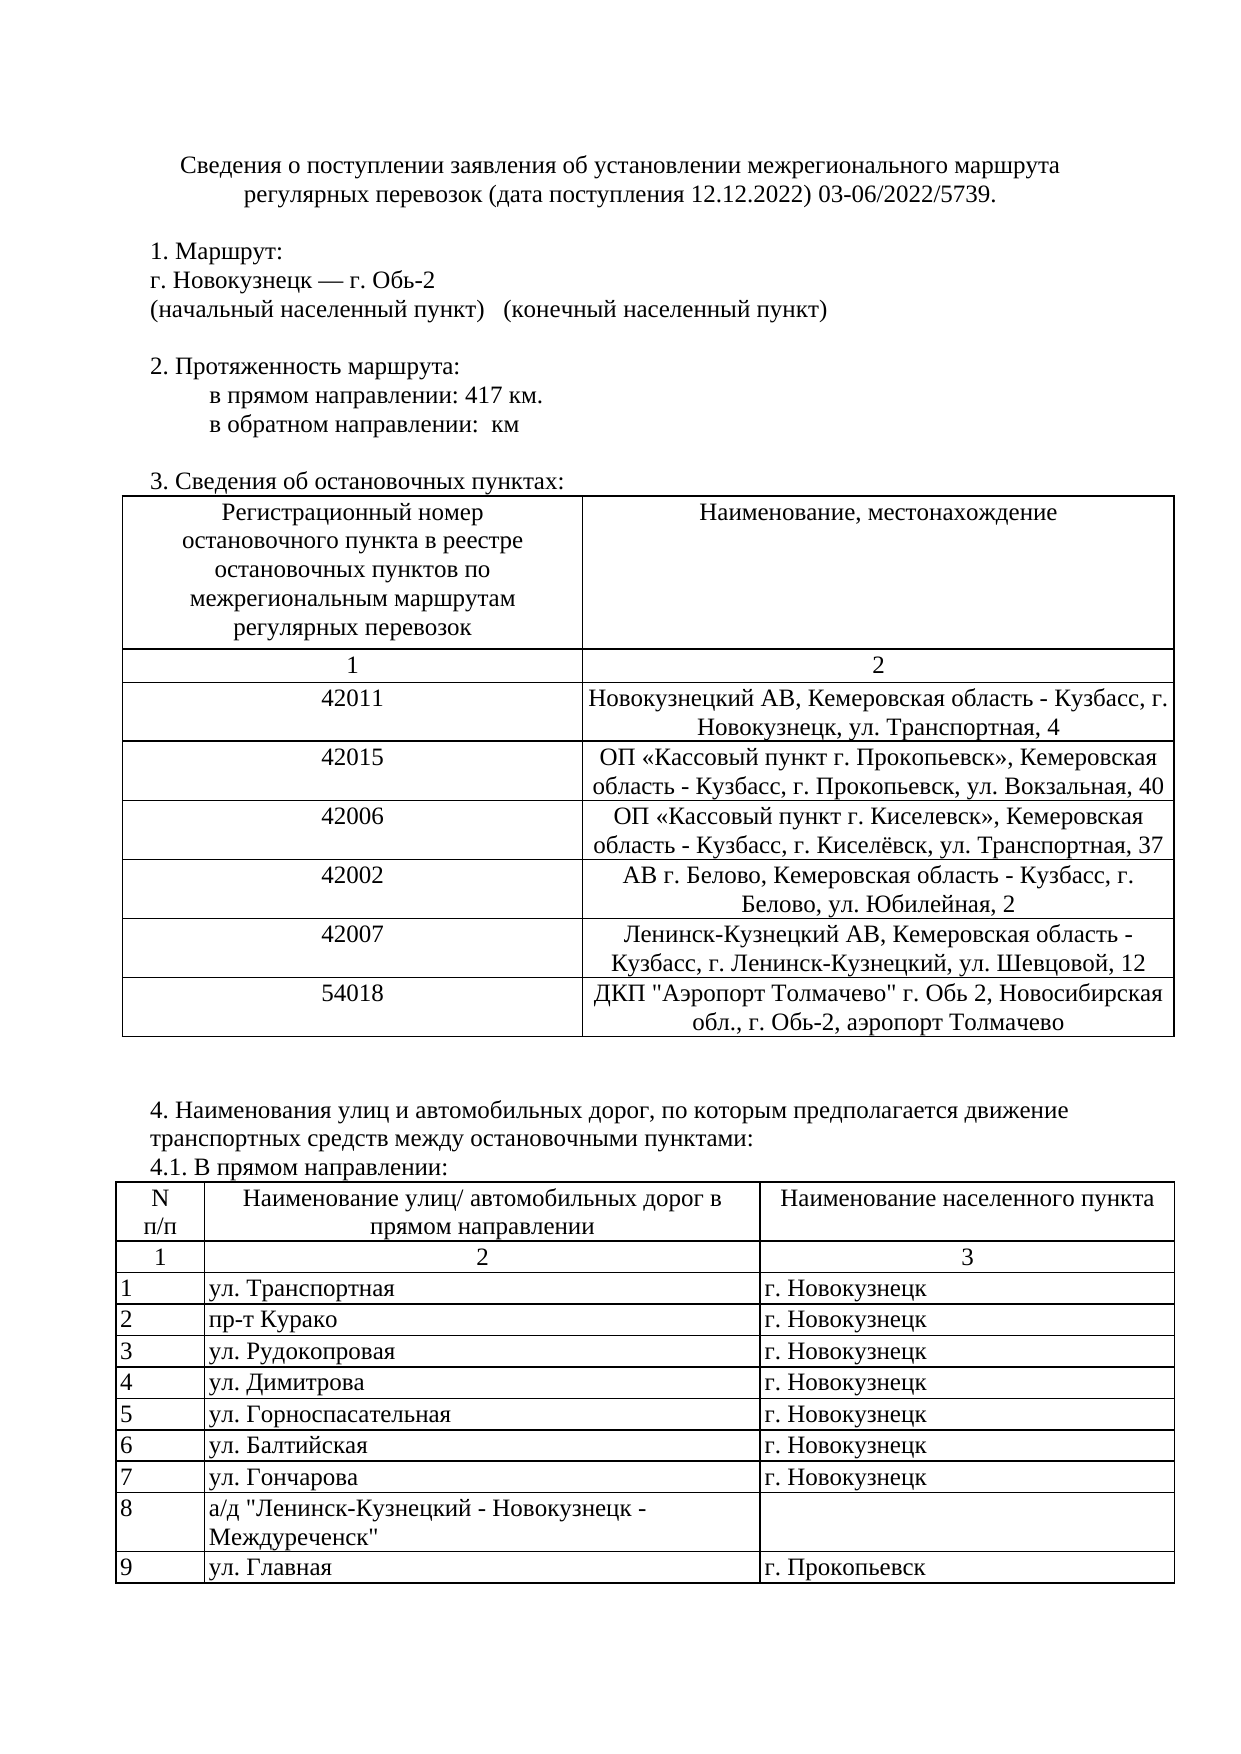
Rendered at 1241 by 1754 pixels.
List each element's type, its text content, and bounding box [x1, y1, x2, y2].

table_cell 42007 [123, 919, 582, 977]
text Сведения о поступлении заявления об установлении межрегионального маршрута регулярных перевозок (дата поступления 12.12.2022) 03-06/2022/5739. [150, 150, 1090, 207]
table_cell 5 [117, 1399, 204, 1429]
table_cell г. Новокузнецк [761, 1462, 1174, 1492]
table_cell [761, 1493, 1174, 1551]
table_cell 1 [117, 1273, 204, 1303]
table_cell ОП «Кассовый пункт г. Киселевск», Кемеровская область - Кузбасс, г. Киселёвск, ул. Транспортная, 37 [583, 801, 1173, 858]
table_cell г. Новокузнецк [761, 1399, 1174, 1429]
text в прямом направлении: 417 км. [150, 380, 1090, 409]
table_cell ул. Димитрова [205, 1368, 759, 1397]
table_cell ДКП "Аэропорт Толмачево" г. Обь 2, Новосибирская обл., г. Обь-2, аэропорт Толмачево [583, 978, 1173, 1036]
table_cell г. Новокузнецк [761, 1431, 1174, 1460]
table_cell г. Новокузнецк [761, 1368, 1174, 1397]
table_cell ОП «Кассовый пункт г. Прокопьевск», Кемеровская область - Кузбасс, г. Прокопьевск, ул. Вокзальная, 40 [583, 742, 1173, 799]
text (начальный населенный пункт) (конечный населенный пункт) [150, 294, 1090, 322]
table_cell АВ г. Белово, Кемеровская область - Кузбасс, г. Белово, ул. Юбилейная, 2 [583, 860, 1173, 918]
table_cell Новокузнецкий АВ, Кемеровская область - Кузбасс, г. Новокузнецк, ул. Транспортная, 4 [583, 683, 1173, 740]
table_header Наименование, местонахождение [583, 497, 1173, 648]
table_cell 2 [117, 1305, 204, 1334]
table_cell 6 [117, 1431, 204, 1460]
table_cell г. Новокузнецк [761, 1273, 1174, 1303]
table_cell 8 [117, 1493, 204, 1551]
text г. Новокузнецк — г. Обь-2 [150, 265, 1090, 294]
table_cell 54018 [123, 978, 582, 1036]
table_cell 1 [117, 1242, 204, 1272]
text 2. Протяженность маршрута: [150, 351, 1090, 380]
table_header Регистрационный номер остановочного пункта в реестре остановочных пунктов по межрегиональным маршрутам регулярных перевозок [123, 497, 582, 648]
table_cell Ленинск-Кузнецкий АВ, Кемеровская область - Кузбасс, г. Ленинск-Кузнецкий, ул. Шевцовой, 12 [583, 919, 1173, 977]
table_cell ул. Рудокопровая [205, 1336, 759, 1366]
table_cell 4 [117, 1368, 204, 1397]
table_cell 2 [583, 650, 1173, 681]
table_cell ул. Главная [205, 1552, 759, 1582]
table_header N п/п [117, 1183, 204, 1240]
table_cell г. Прокопьевск [761, 1552, 1174, 1582]
table_cell ул. Балтийская [205, 1431, 759, 1460]
table_cell 1 [123, 650, 582, 681]
table_cell а/д "Ленинск-Кузнецкий - Новокузнецк - Междуреченск" [205, 1493, 759, 1551]
table_cell 3 [761, 1242, 1174, 1272]
table_cell 42006 [123, 801, 582, 858]
table_cell 42011 [123, 683, 582, 740]
table_cell ул. Транспортная [205, 1273, 759, 1303]
table_cell 7 [117, 1462, 204, 1492]
text 4.1. В прямом направлении: [150, 1152, 1090, 1181]
table_cell г. Новокузнецк [761, 1305, 1174, 1334]
table_cell 3 [117, 1336, 204, 1366]
table_cell 9 [117, 1552, 204, 1582]
table_cell пр-т Курако [205, 1305, 759, 1334]
table_cell 42002 [123, 860, 582, 918]
text 3. Сведения об остановочных пунктах: [150, 466, 1090, 495]
table_cell г. Новокузнецк [761, 1336, 1174, 1366]
text в обратном направлении: км [150, 409, 1090, 437]
table_cell ул. Гончарова [205, 1462, 759, 1492]
text 1. Маршрут: [150, 236, 1090, 265]
table_header Наименование населенного пункта [761, 1183, 1174, 1240]
text 4. Наименования улиц и автомобильных дорог, по которым предполагается движение транспортных средств между остановочными пунктами: [150, 1095, 1090, 1152]
table_cell ул. Горноспасательная [205, 1399, 759, 1429]
table_cell 2 [205, 1242, 759, 1272]
table_cell 42015 [123, 742, 582, 799]
table_header Наименование улиц/ автомобильных дорог в прямом направлении [205, 1183, 759, 1240]
